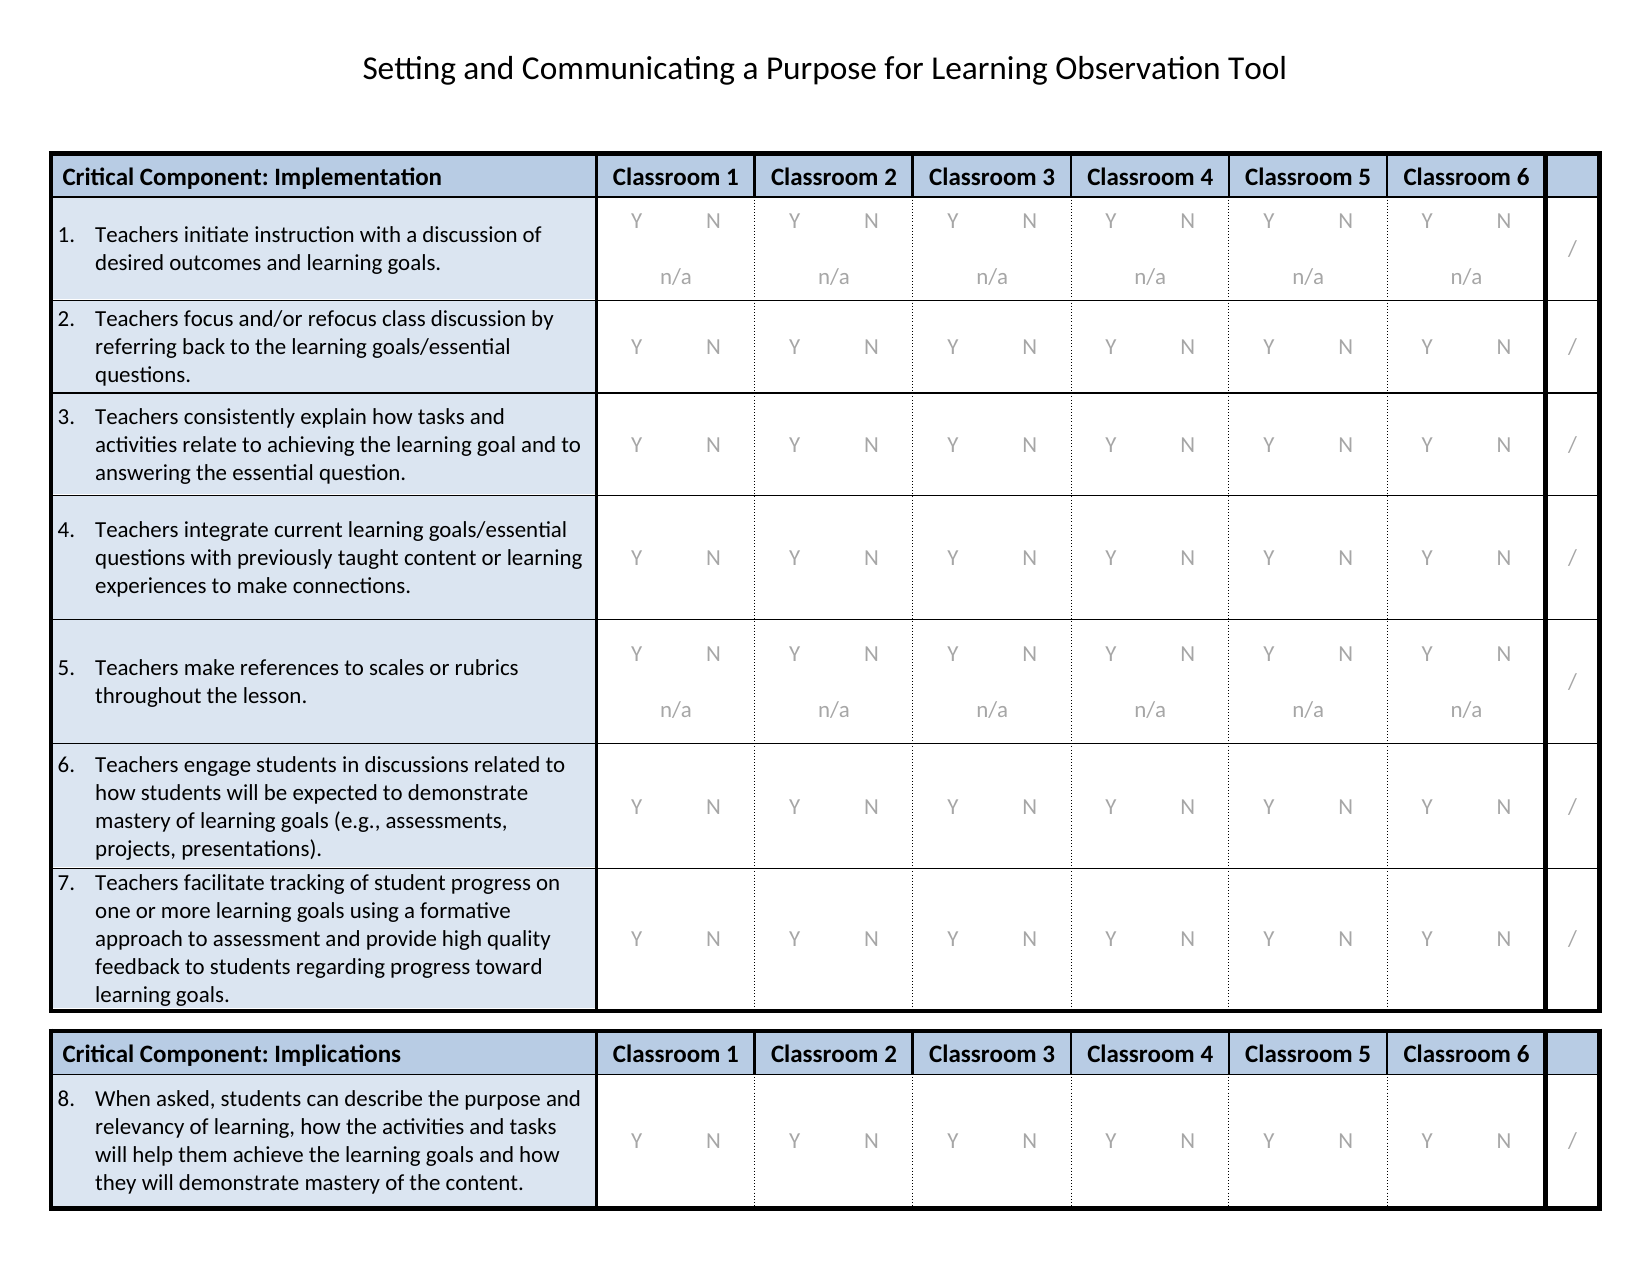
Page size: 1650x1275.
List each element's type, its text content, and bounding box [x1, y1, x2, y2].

table_header Classroom 2 [756, 1033, 911, 1074]
table_cell Y N [913, 394, 1071, 494]
table_header [1548, 156, 1597, 196]
table_cell Y N [598, 869, 755, 1008]
table_header Critical Component: Implementation [53, 156, 595, 196]
table_cell Y N [1229, 496, 1387, 619]
table_cell Y N n/a [1071, 198, 1229, 299]
table_cell Y N [598, 394, 755, 494]
table_cell Y N [1071, 394, 1229, 494]
table_header Classroom 3 [914, 156, 1070, 196]
table_cell Y N [1071, 744, 1229, 867]
table_cell Y N [1387, 496, 1543, 619]
table_cell Y N [913, 496, 1071, 619]
table_cell Teachers initiate instruction with a discussion of desired outcomes and learning goals. [53, 198, 595, 299]
table_cell / [1548, 1075, 1597, 1206]
table_cell / [1548, 744, 1597, 867]
table_cell Teachers engage students in discussions related to how students will be expected to demonstrate mastery of learning goals (e.g., assessments, projects, presentations). [53, 744, 595, 867]
table_cell / [1548, 198, 1597, 299]
table_header Classroom 6 [1388, 156, 1543, 196]
table_cell / [1548, 620, 1597, 743]
table_cell Teachers consistently explain how tasks and activities relate to achieving the learning goal and to answering the essential question. [53, 394, 595, 494]
table_cell Y N [1229, 869, 1387, 1008]
table_cell Y N [755, 1075, 913, 1206]
table_cell Teachers focus and/or refocus class discussion by referring back to the learning goals/essential questions. [53, 301, 595, 392]
table_header Classroom 6 [1388, 1033, 1543, 1074]
table_cell Y N [1229, 1075, 1387, 1206]
table_cell Y N n/a [913, 620, 1071, 743]
table_cell Y N [755, 301, 913, 392]
table_cell Y N n/a [1229, 198, 1387, 299]
table_cell / [1548, 394, 1597, 494]
table_header Classroom 4 [1072, 1033, 1228, 1074]
table_cell Y N [755, 394, 913, 494]
table_cell Y N [755, 869, 913, 1008]
table_cell Teachers make references to scales or rubrics throughout the lesson. [53, 620, 595, 743]
table_cell Teachers integrate current learning goals/essential questions with previously taught content or learning experiences to make connections. [53, 496, 595, 619]
table_header Critical Component: Implications [53, 1033, 595, 1074]
table_cell Y N n/a [1071, 620, 1229, 743]
table_cell Y N [1387, 394, 1543, 494]
table_cell Y N [913, 1075, 1071, 1206]
table_cell Y N n/a [598, 198, 755, 299]
table_cell / [1548, 869, 1597, 1008]
table_header Classroom 5 [1230, 156, 1386, 196]
table_cell Y N [1387, 301, 1543, 392]
table_header Classroom 5 [1230, 1033, 1386, 1074]
table_cell Y N [598, 1075, 755, 1206]
table_header Classroom 1 [598, 156, 753, 196]
table_header Classroom 1 [598, 1033, 753, 1074]
table_cell Y N [1387, 1075, 1543, 1206]
table_cell Y N [913, 301, 1071, 392]
table_cell Y N [755, 496, 913, 619]
table_cell Y N n/a [1387, 198, 1543, 299]
table_cell Y N [1071, 301, 1229, 392]
table_cell Y N [598, 744, 755, 867]
table_cell Y N [598, 496, 755, 619]
table_cell Y N [1071, 869, 1229, 1008]
table_cell Y N [1229, 394, 1387, 494]
table_cell Y N n/a [755, 198, 913, 299]
table_cell Y N [913, 869, 1071, 1008]
table_cell Y N [598, 301, 755, 392]
table_cell Y N [1387, 744, 1543, 867]
table_cell Y N [913, 744, 1071, 867]
table_cell Teachers facilitate tracking of student progress on one or more learning goals using a formative approach to assessment and provide high quality feedback to students regarding progress toward learning goals. [53, 869, 595, 1008]
table_cell / [1548, 301, 1597, 392]
table_cell Y N n/a [598, 620, 755, 743]
table_header [1548, 1033, 1597, 1074]
table_cell Y N n/a [755, 620, 913, 743]
table_cell Y N [1071, 496, 1229, 619]
table_cell Y N n/a [913, 198, 1071, 299]
table_header Classroom 2 [756, 156, 911, 196]
table_header Classroom 4 [1072, 156, 1228, 196]
table_cell Y N n/a [1387, 620, 1543, 743]
table_cell / [1548, 496, 1597, 619]
table_cell Y N [755, 744, 913, 867]
table_cell When asked, students can describe the purpose and relevancy of learning, how the activities and tasks will help them achieve the learning goals and how they will demonstrate mastery of the content. [53, 1075, 595, 1206]
table_cell Y N n/a [1229, 620, 1387, 743]
table_cell Y N [1229, 744, 1387, 867]
table_cell Y N [1071, 1075, 1229, 1206]
table_cell Y N [1387, 869, 1543, 1008]
table_header Classroom 3 [914, 1033, 1070, 1074]
table_cell Y N [1229, 301, 1387, 392]
